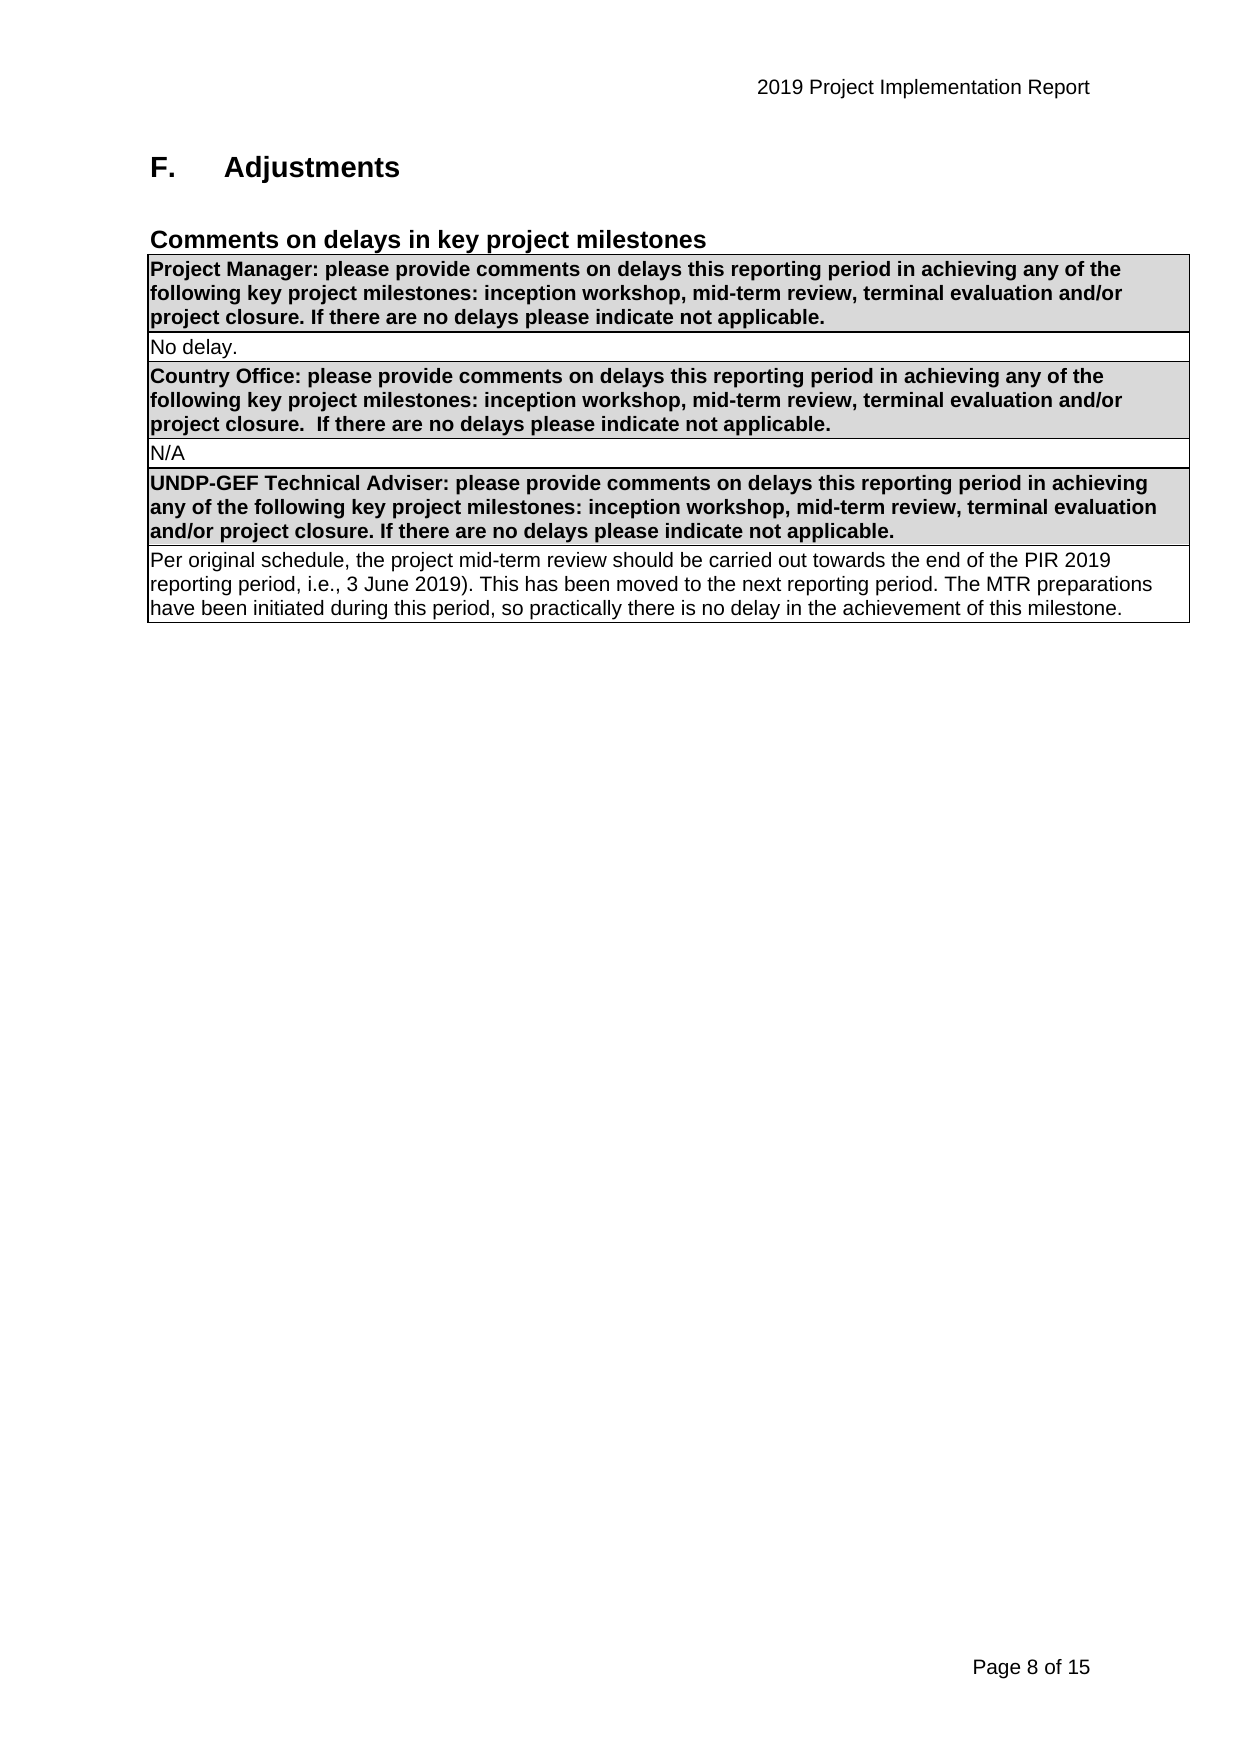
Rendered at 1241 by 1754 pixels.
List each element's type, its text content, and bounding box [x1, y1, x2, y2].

table_header UNDP-GEF Technical Adviser: please provide comments on delays this reporting period in achieving any of the following key project milestones: inception workshop, mid-term review, terminal evaluation and/or project closure. If there are no delays please indicate not applicable. [149, 469, 1189, 544]
table_cell N/A [149, 439, 1189, 467]
table_header Project Manager: please provide comments on delays this reporting period in achieving any of the following key project milestones: inception workshop, mid-term review, terminal evaluation and/or project closure. If there are no delays please indicate not applicable. [149, 255, 1189, 331]
table_cell Per original schedule, the project mid-term review should be carried out towards the end of the PIR 2019 reporting period, i.e., 3 June 2019). This has been moved to the next reporting period. The MTR preparations have been initiated during this period, so practically there is no delay in the achievement of this milestone. [149, 546, 1189, 622]
text Comments on delays in key project milestones [150, 225, 1090, 254]
table_header Country Office: please provide comments on delays this reporting period in achieving any of the following key project milestones: inception workshop, mid-term review, terminal evaluation and/or project closure. If there are no delays please indicate not applicable. [149, 362, 1189, 438]
table_cell No delay. [149, 333, 1189, 361]
subtitle Adjustments [150, 150, 1090, 183]
